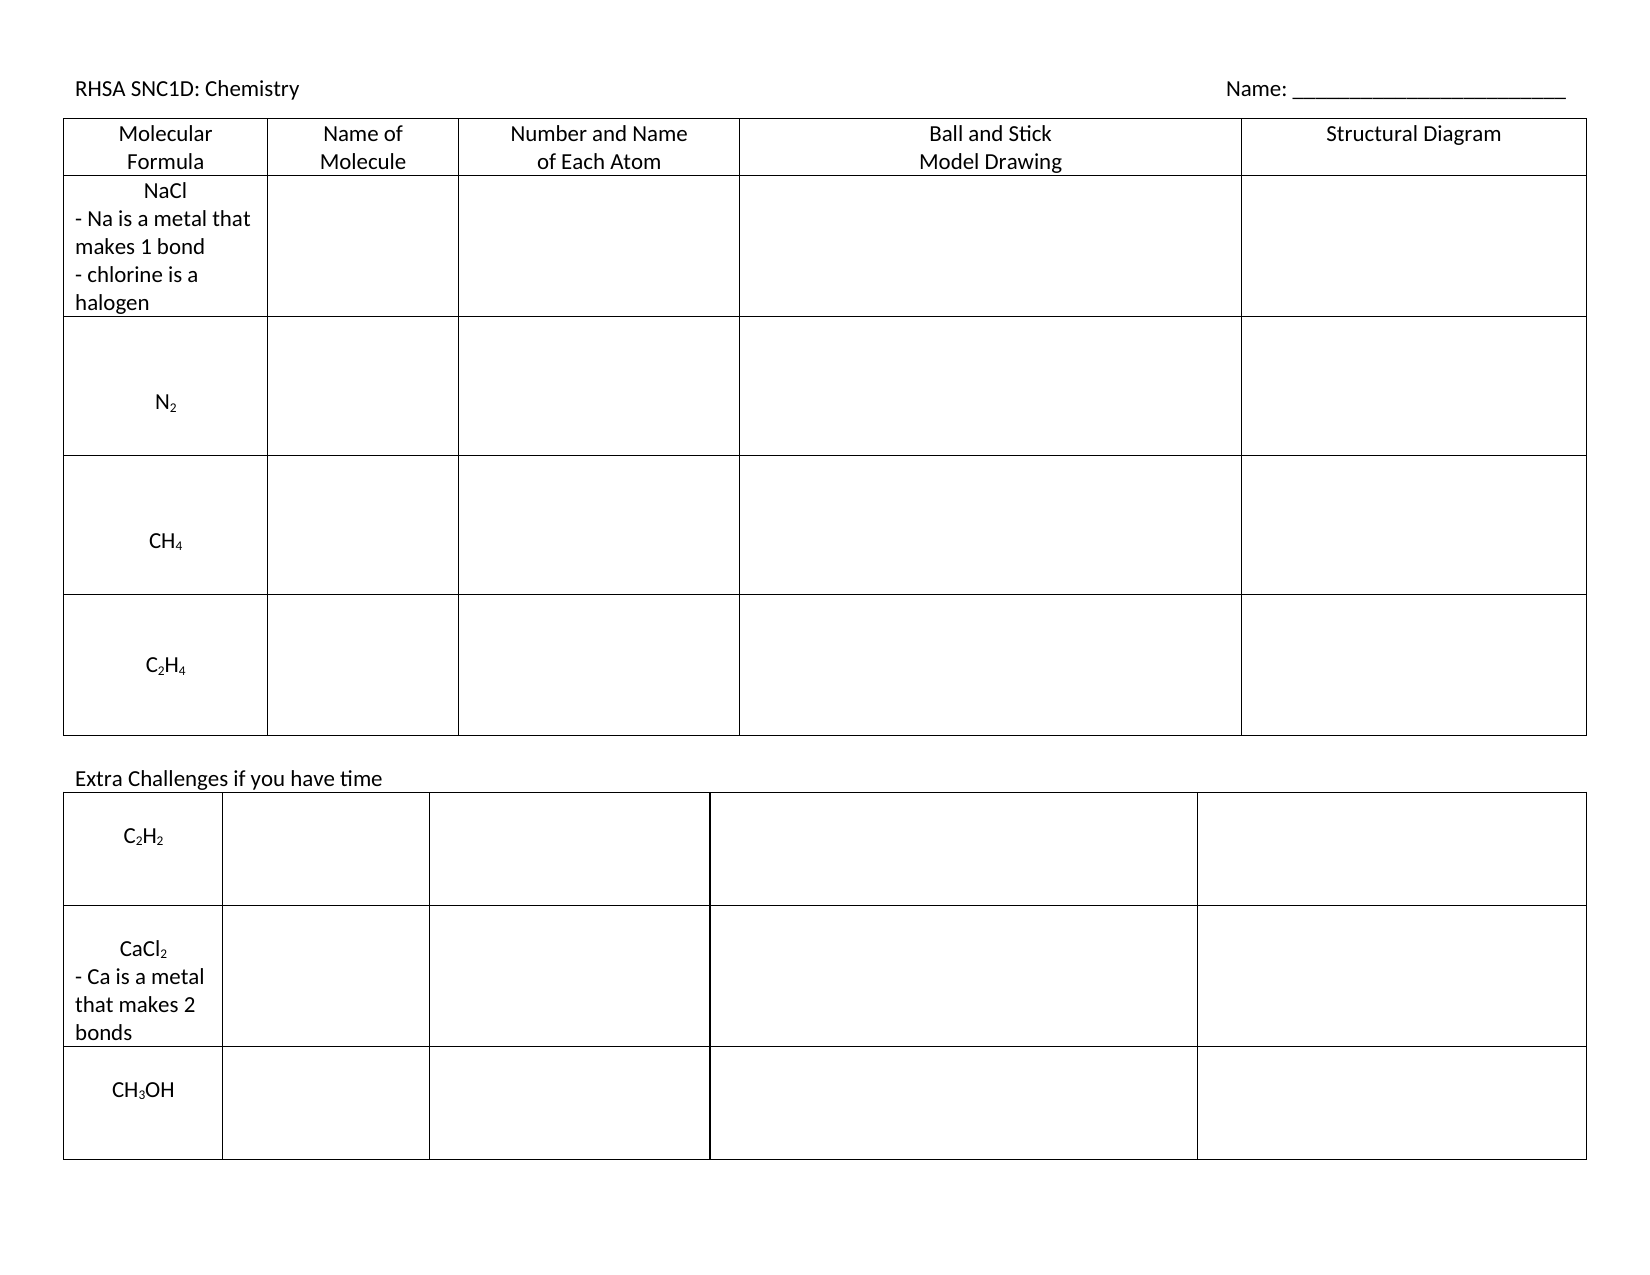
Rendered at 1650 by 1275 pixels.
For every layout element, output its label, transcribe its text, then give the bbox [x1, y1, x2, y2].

table_header [1198, 793, 1586, 905]
table_cell [1242, 456, 1586, 593]
table_cell NaCl - Na is a metal that makes 1 bond - chlorine is a halogen [64, 176, 267, 316]
table_cell CaCl2 - Ca is a metal that makes 2 bonds [64, 906, 222, 1046]
table_cell [1198, 1047, 1586, 1159]
table_cell [268, 176, 458, 316]
table_cell [1242, 317, 1586, 455]
table_cell C2H4 [64, 595, 267, 734]
table_header Structural Diagram [1242, 119, 1586, 175]
table_cell [1198, 906, 1586, 1046]
table_cell [223, 906, 429, 1046]
table_header [223, 793, 429, 905]
table_cell [430, 906, 709, 1046]
table_cell [740, 595, 1241, 734]
table_cell [1242, 595, 1586, 734]
table_cell [740, 456, 1241, 593]
table_header Name of Molecule [268, 119, 458, 175]
table_cell [459, 176, 739, 316]
table_cell [268, 595, 458, 734]
table_cell [459, 317, 739, 455]
table_header [711, 793, 1197, 905]
table_cell [1242, 176, 1586, 316]
table_cell [430, 1047, 709, 1159]
table_header Number and Name of Each Atom [459, 119, 739, 175]
table_header Molecular Formula [64, 119, 267, 175]
table_cell [740, 176, 1241, 316]
table_cell [711, 1047, 1197, 1159]
table_header [430, 793, 709, 905]
table_cell [268, 317, 458, 455]
table_cell CH4 [64, 456, 267, 593]
table_cell [459, 595, 739, 734]
table_cell [740, 317, 1241, 455]
table_cell N2 [64, 317, 267, 455]
table_cell CH3OH [64, 1047, 222, 1159]
table_cell [268, 456, 458, 593]
text Extra Challenges if you have time [75, 764, 1575, 792]
table_header Ball and Stick Model Drawing [740, 119, 1241, 175]
table_cell [711, 906, 1197, 1046]
table_cell [223, 1047, 429, 1159]
table_cell [459, 456, 739, 593]
table_header C2H2 [64, 793, 222, 905]
